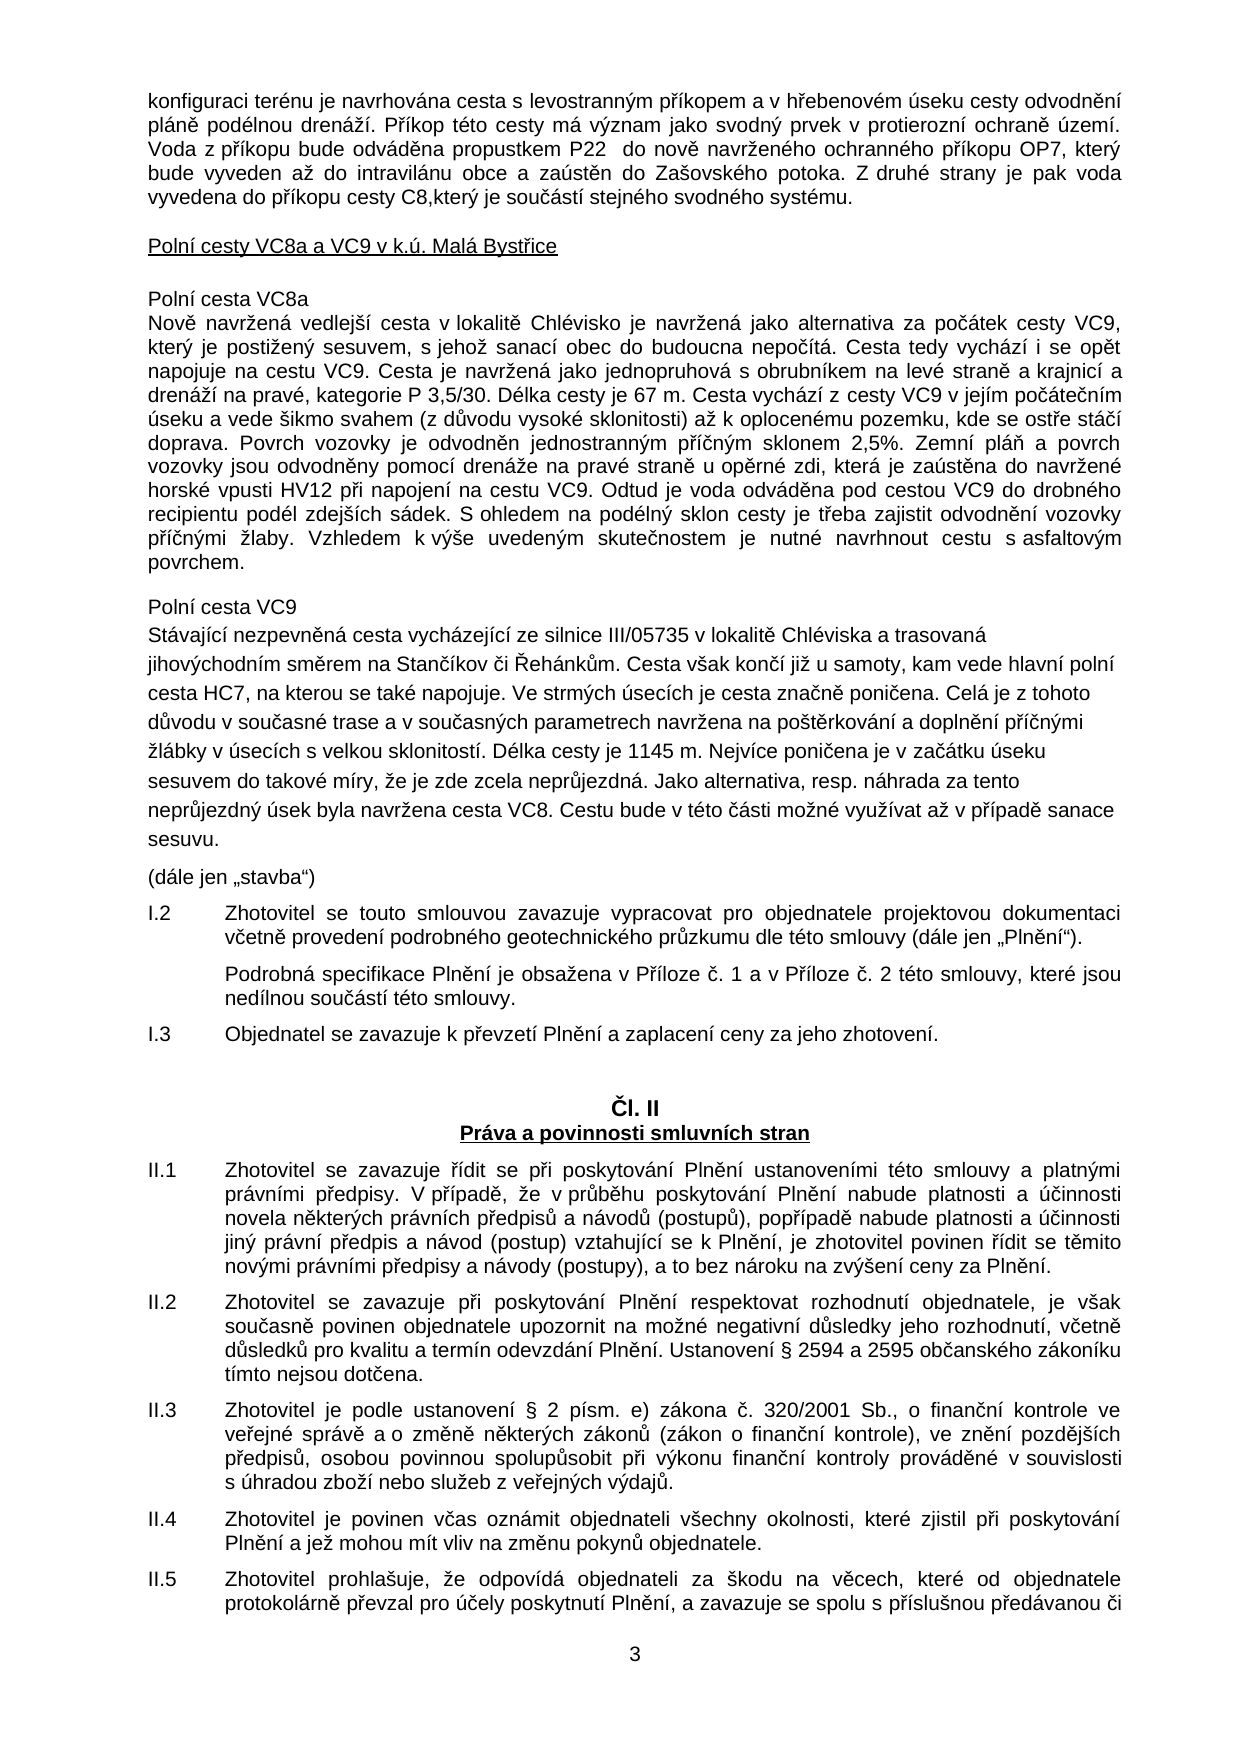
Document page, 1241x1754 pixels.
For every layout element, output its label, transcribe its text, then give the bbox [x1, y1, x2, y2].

text (dále jen „stavba“) [148, 865, 1122, 889]
list Podrobná specifikace Plnění je obsažena v Příloze č. 1 a v Příloze č. 2 této smlouvy, které jsou nedílnou součástí této smlouvy. [224, 962, 1122, 1009]
text Stávající nezpevněná cesta vycházející ze silnice III/05735 v lokalitě Chléviska a trasovaná jihovýchodním směrem na Stančíkov či Řehánkům. Cesta však končí již u samoty, kam vede hlavní polní cesta HC7, na kterou se také napojuje. Ve strmých úsecích je cesta značně poničena. Celá je z tohoto důvodu v současné trase a v současných parametrech navržena na poštěrkování a doplnění příčnými žlábky v úsecích s velkou sklonitostí. Délka cesty je 1145 m. Nejvíce poničena je v začátku úseku sesuvem do takové míry, že je zde zcela neprůjezdná. Jako alternativa, resp. náhrada za tento neprůjezdný úsek byla navržena cesta VC8. Cestu bude v této části možné využívat až v případě sanace sesuvu. [148, 619, 1122, 852]
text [148, 89, 1122, 208]
text Polní cesty VC8a a VC9 v k.ú. Malá Bystřice [148, 233, 1122, 257]
text Nově navržená vedlejší cesta v lokalitě Chlévisko je navržená jako alternativa za počátek cesty VC9, který je postižený sesuvem, s jehož sanací obec do budoucna nepočítá. Cesta tedy vychází i se opět napojuje na cestu VC9. Cesta je navržená jako jednopruhová s obrubníkem na levé straně a krajnicí a drenáží na pravé, kategorie P 3,5/30. Délka cesty je 67 m. Cesta vychází z cesty VC9 v jejím počátečním úseku a vede šikmo svahem (z důvodu vysoké sklonitosti) až k oplocenému pozemku, kde se ostře stáčí doprava. Povrch vozovky je odvodněn jednostranným příčným sklonem 2,5%. Zemní pláň a povrch vozovky jsou odvodněny pomocí drenáže na pravé straně u opěrné zdi, která je zaústěna do navržené horské vpusti HV12 při napojení na cestu VC9. Odtud je voda odváděna pod cestou VC9 do drobného recipientu podél zdejších sádek. S ohledem na podélný sklon cesty je třeba zajistit odvodnění vozovky příčnými žlaby. Vzhledem k výše uvedeným skutečnostem je nutné navrhnout cestu s asfaltovým povrchem. [148, 311, 1122, 574]
subtitle Polní cesta VC8a [148, 287, 1122, 311]
list Zhotovitel se touto smlouvou zavazuje vypracovat pro objednatele projektovou dokumentaci včetně provedení podrobného geotechnického průzkumu dle této smlouvy (dále jen „Plnění“). [148, 901, 1122, 949]
list Zhotovitel se zavazuje při poskytování Plnění respektovat rozhodnutí objednatele, je však současně povinen objednatele upozornit na možné negativní důsledky jeho rozhodnutí, včetně důsledků pro kvalitu a termín odevzdání Plnění. Ustanovení § 2594 a 2595 občanského zákoníku tímto nejsou dotčena. [148, 1290, 1122, 1386]
subtitle Polní cesta VC9 [148, 595, 1122, 619]
list Objednatel se zavazuje k převzetí Plnění a zaplacení ceny za jeho zhotovení. [148, 1022, 1122, 1046]
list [148, 1567, 1122, 1615]
text Práva a povinnosti smluvních stran [148, 1095, 1122, 1145]
list Zhotovitel je povinen včas oznámit objednateli všechny okolnosti, které zjistil při poskytování Plnění a jež mohou mít vliv na změnu pokynů objednatele. [148, 1507, 1122, 1554]
list Zhotovitel je podle ustanovení § 2 písm. e) zákona č. 320/2001 Sb., o finanční kontrole ve veřejné správě a o změně některých zákonů (zákon o finanční kontrole), ve znění pozdějších předpisů, osobou povinnou spolupůsobit při výkonu finanční kontroly prováděné v souvislosti s úhradou zboží nebo služeb z veřejných výdajů. [148, 1398, 1122, 1494]
list Zhotovitel se zavazuje řídit se při poskytování Plnění ustanoveními této smlouvy a platnými právními předpisy. V případě, že v průběhu poskytování Plnění nabude platnosti a účinnosti novela některých právních předpisů a návodů (postupů), popřípadě nabude platnosti a účinnosti jiný právní předpis a návod (postup) vztahující se k Plnění, je zhotovitel povinen řídit se těmito novými právními předpisy a návody (postupy), a to bez nároku na zvýšení ceny za Plnění. [148, 1158, 1122, 1277]
